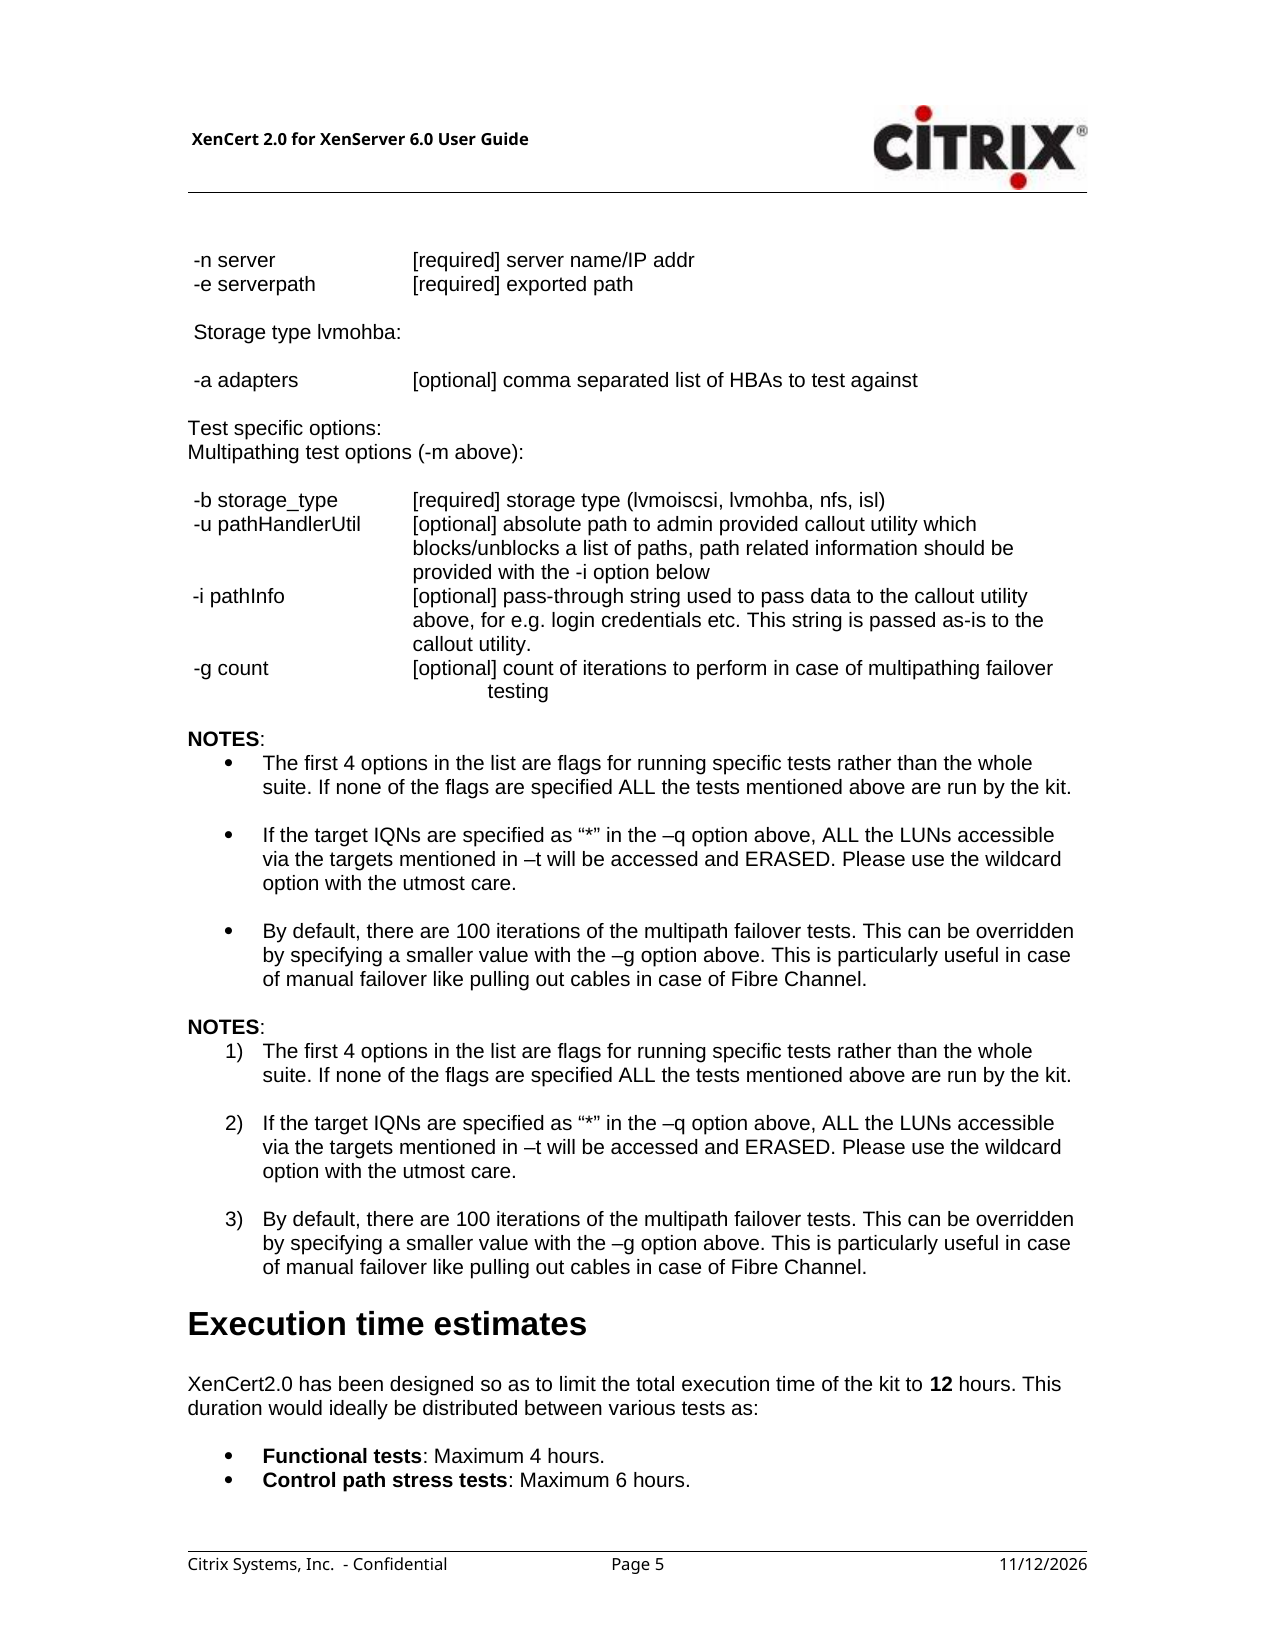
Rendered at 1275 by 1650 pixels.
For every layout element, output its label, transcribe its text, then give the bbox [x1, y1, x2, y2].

text Multipathing test options (-m above): [187, 440, 1087, 464]
list If the target IQNs are specified as “*” in the –q option above, ALL the LUNs accessible via the targets mentioned in –t will be accessed and ERASED. Please use the wildcard option with the utmost care. [225, 1111, 1087, 1183]
text -b storage_type [required] storage type (lvmoiscsi, lvmohba, nfs, isl) [187, 488, 1087, 512]
text -i pathInfo [optional] pass-through string used to pass data to the callout utility above, for e.g. login credentials etc. This string is passed as-is to the callout utility. [192, 583, 1087, 655]
list Control path stress tests: Maximum 6 hours. [225, 1468, 1087, 1492]
text Test specific options: [187, 416, 1087, 440]
text -n server [required] server name/IP addr [187, 248, 1087, 272]
text -g count [optional] count of iterations to perform in case of multipathing failover testing [187, 655, 1087, 703]
list By default, there are 100 iterations of the multipath failover tests. This can be overridden by specifying a smaller value with the –g option above. This is particularly useful in case of manual failover like pulling out cables in case of Fibre Channel. [225, 919, 1087, 991]
text -e serverpath [required] exported path [187, 272, 1087, 296]
list If the target IQNs are specified as “*” in the –q option above, ALL the LUNs accessible via the targets mentioned in –t will be accessed and ERASED. Please use the wildcard option with the utmost care. [225, 823, 1087, 895]
text -u pathHandlerUtil [optional] absolute path to admin provided callout utility which blocks/unblocks a list of paths, path related information should be provided with the -i option below [187, 512, 1087, 583]
list The first 4 options in the list are flags for running specific tests rather than the whole suite. If none of the flags are specified ALL the tests mentioned above are run by the kit. [225, 751, 1087, 799]
subtitle Execution time estimates [187, 1303, 1087, 1342]
text -a adapters [optional] comma separated list of HBAs to test against [187, 368, 1087, 392]
text XenCert2.0 has been designed so as to limit the total execution time of the kit to 12 hours. This duration would ideally be distributed between various tests as: [187, 1372, 1087, 1420]
text NOTES: [187, 1015, 1087, 1039]
list By default, there are 100 iterations of the multipath failover tests. This can be overridden by specifying a smaller value with the –g option above. This is particularly useful in case of manual failover like pulling out cables in case of Fibre Channel. [225, 1207, 1087, 1278]
text NOTES: [187, 727, 1087, 751]
list The first 4 options in the list are flags for running specific tests rather than the whole suite. If none of the flags are specified ALL the tests mentioned above are run by the kit. [225, 1039, 1087, 1087]
list Functional tests: Maximum 4 hours. [225, 1444, 1087, 1468]
picture [873, 105, 1088, 190]
text Storage type lvmohba: [187, 320, 1087, 344]
